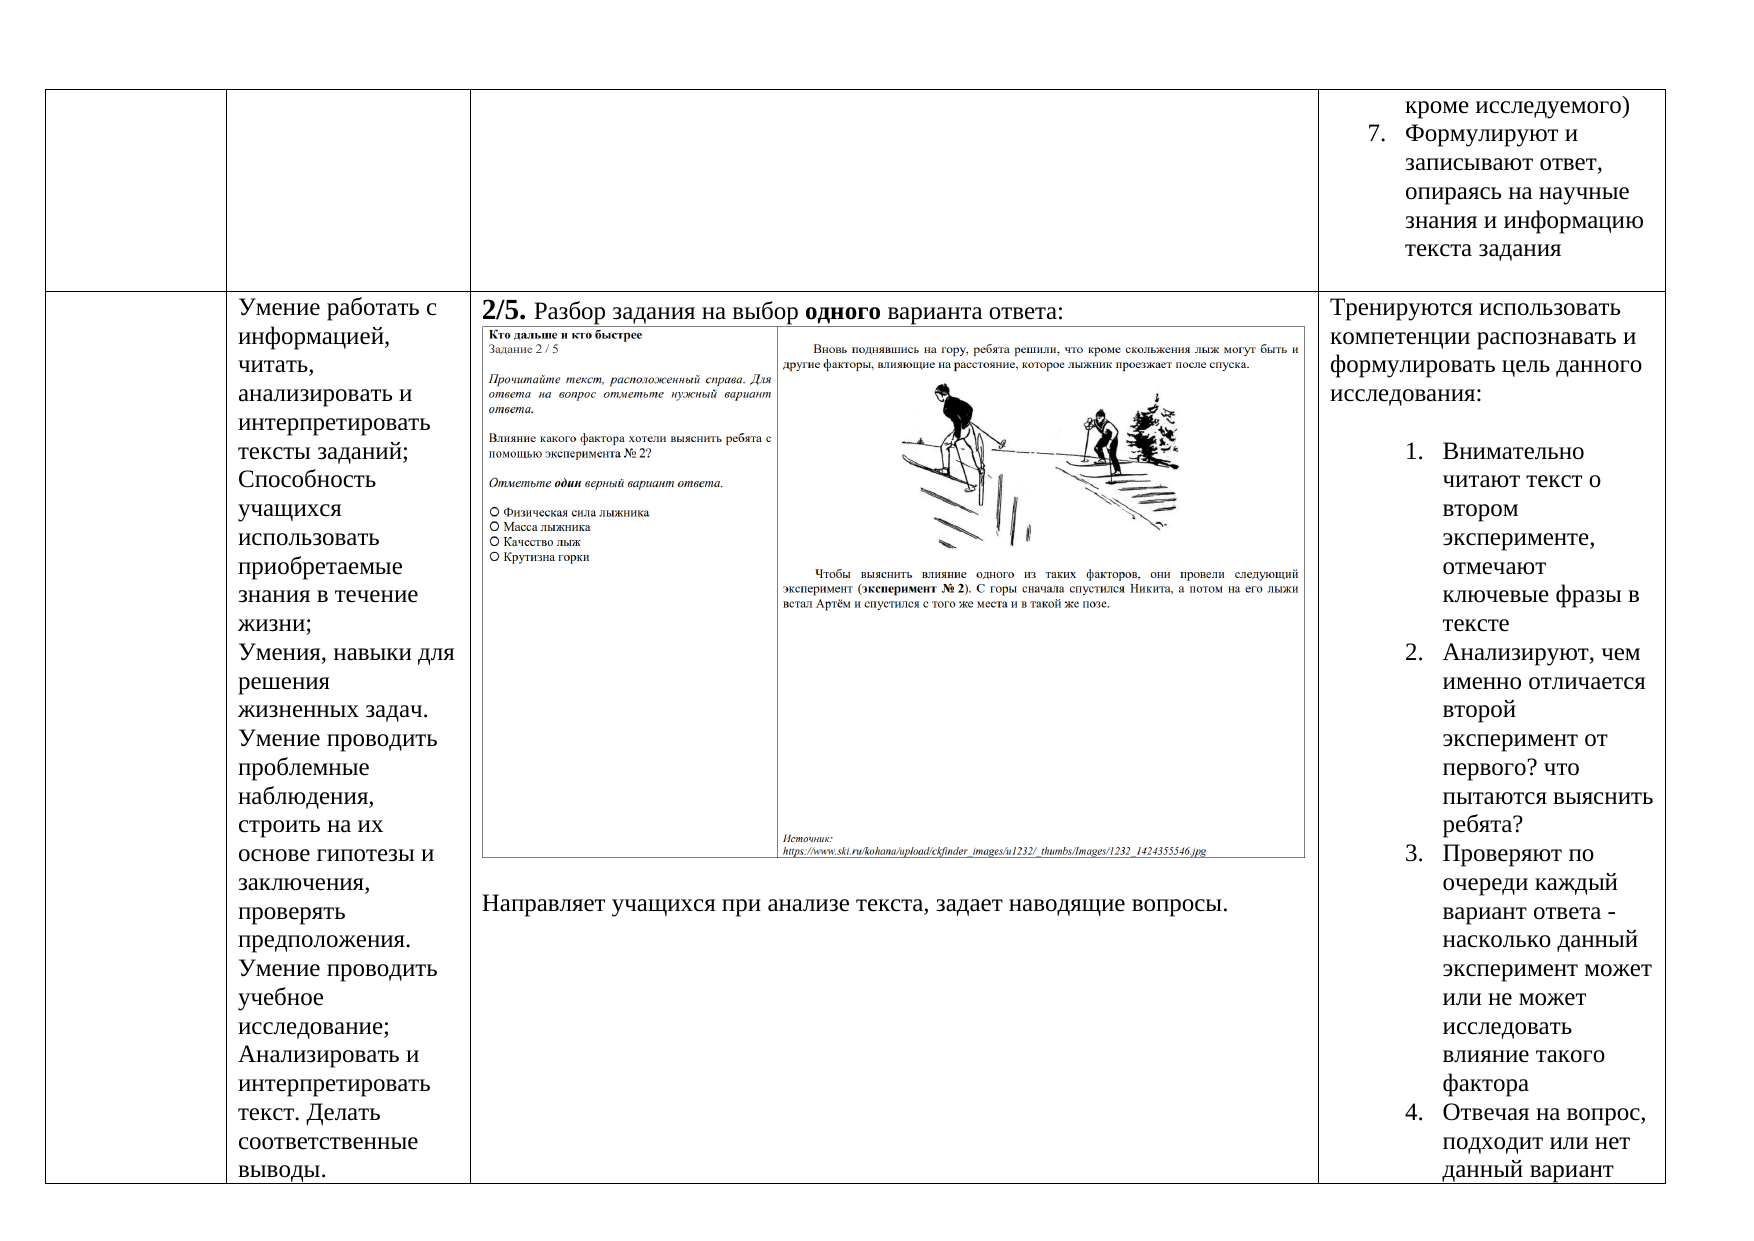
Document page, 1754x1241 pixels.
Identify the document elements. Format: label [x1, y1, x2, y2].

table_cell [471, 292, 1318, 1183]
table_cell [46, 90, 226, 291]
table_cell [227, 90, 470, 291]
table_cell [46, 292, 226, 1183]
table_cell [227, 292, 470, 1183]
table_cell [471, 90, 1318, 291]
table_cell [1319, 292, 1665, 1183]
picture [481, 325, 1305, 859]
table_cell [1319, 90, 1665, 291]
